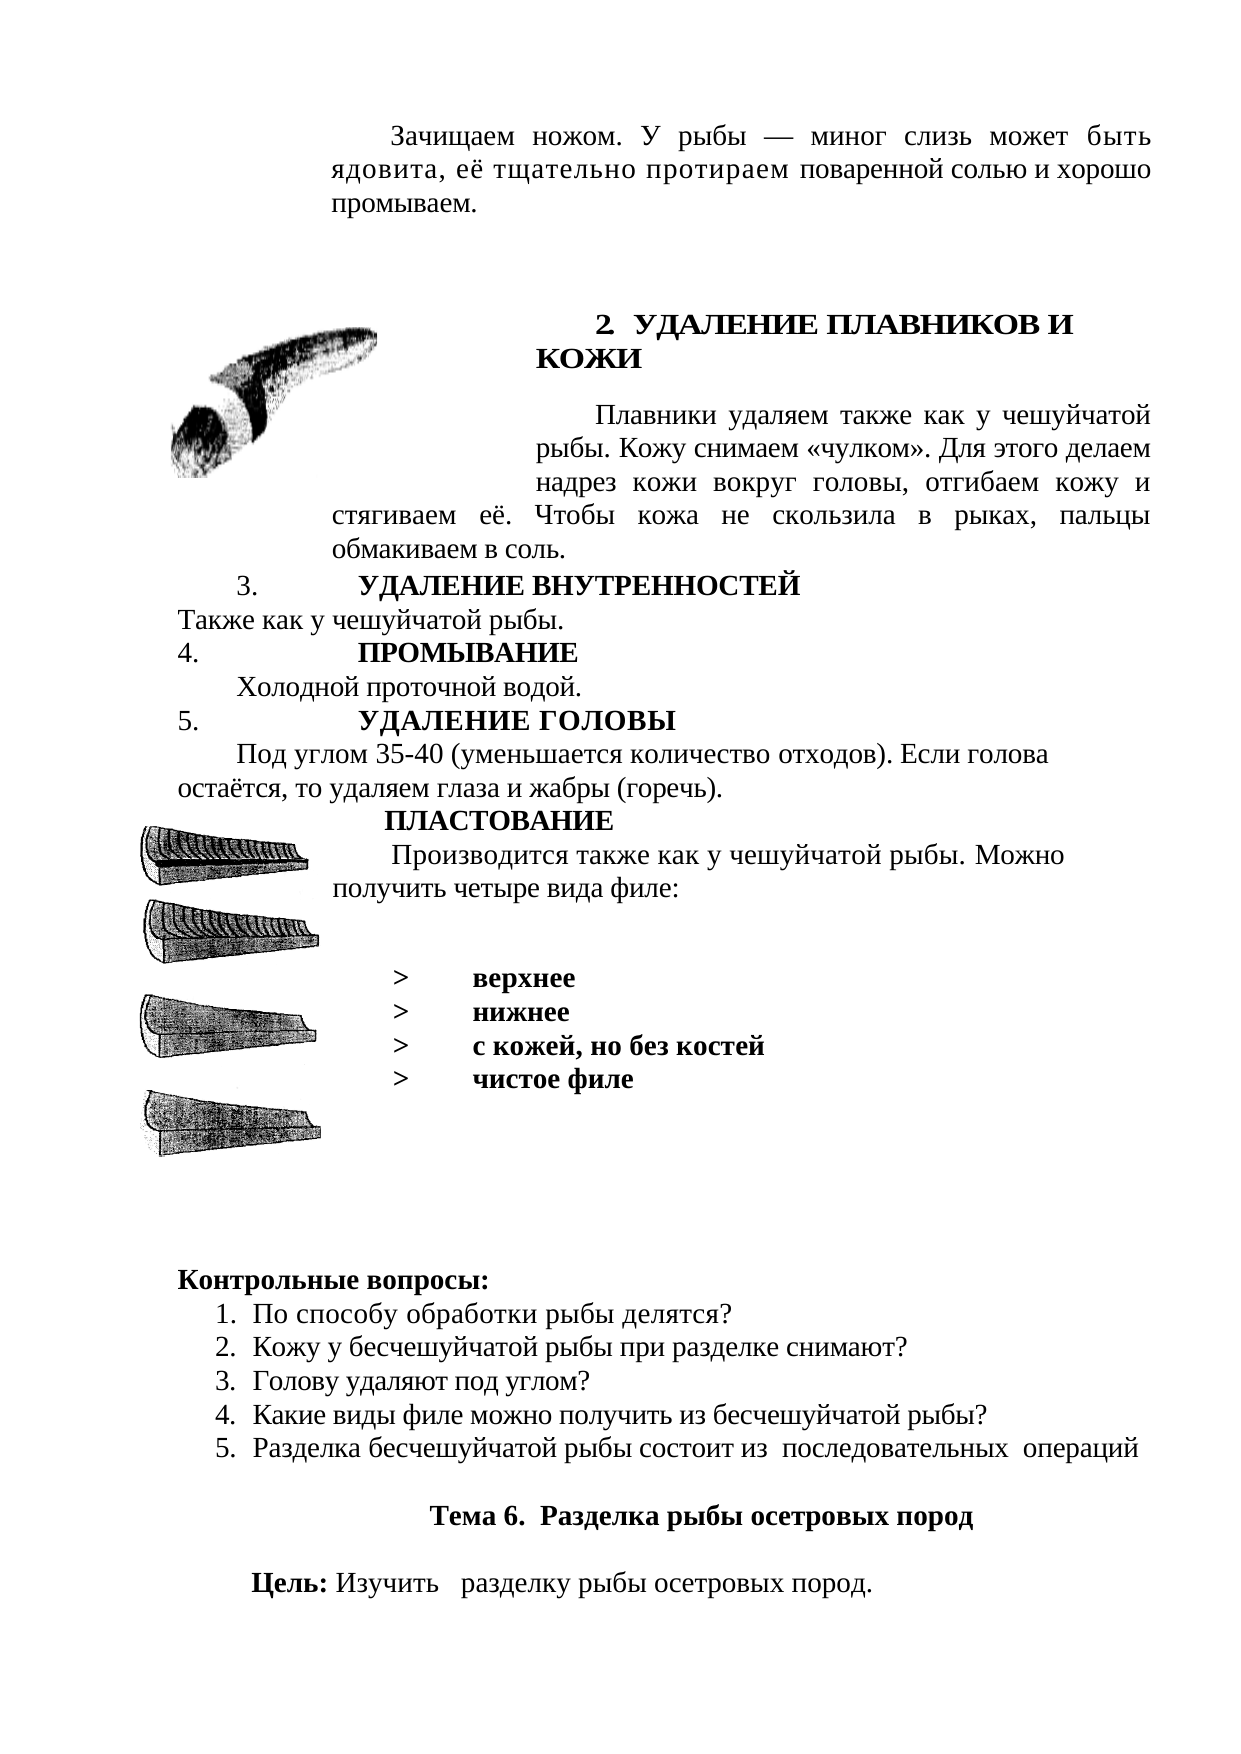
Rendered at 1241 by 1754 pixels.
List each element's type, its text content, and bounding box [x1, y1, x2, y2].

list По способу обработки рыбы делятся? [215, 1296, 1152, 1329]
text Под углом 35-40 (уменьшается количество отходов). Если голова остаётся, то удаляем глаза и жабры (горечь). [177, 736, 1152, 803]
picture [170, 327, 378, 478]
list чистое филе [334, 1061, 1152, 1095]
text Холодной проточной водой. [177, 669, 1152, 703]
text Зачищаем ножом. У рыбы — миног слизь может быть ядовита, её тщательно протираем поваренной солью и хорошо промываем. [331, 118, 1151, 219]
list Кожу у бесчешуйчатой рыбы при разделке снимают? [215, 1329, 1152, 1363]
list ПРОМЫВАНИЕ [177, 636, 1152, 669]
list УДАЛЕНИЕ ВНУТРЕННОСТЕЙ Также как у чешуйчатой рыбы. [177, 568, 1076, 636]
text Контрольные вопросы: [177, 1262, 1152, 1296]
list верхнее [334, 961, 1152, 994]
text ПЛАСТОВАНИЕ [177, 803, 1152, 837]
text Плавники удаляем также как у чешуйчатой рыбы. Кожу снимаем «чулком». Для этого делаем надрез кожи вокруг головы, отгибаем кожу и стягиваем её. Чтобы кожа не скользила в рыках, пальцы обмакиваем в соль. [332, 397, 1151, 564]
list Голову удаляют под углом? [215, 1363, 1152, 1397]
list Разделка бесчешуйчатой рыбы состоит из последовательных операций [215, 1431, 1152, 1464]
text 2. УДАЛЕНИЕ ПЛАВНИКОВ И КОЖИ [332, 307, 1152, 374]
list с кожей, но без костей [334, 1028, 1152, 1061]
text Производится также как у чешуйчатой рыбы. Можно получить четыре вида филе: [332, 837, 1152, 904]
list УДАЛЕНИЕ ГОЛОВЫ [177, 703, 1152, 736]
text Тема 6. Разделка рыбы осетровых пород [177, 1498, 1152, 1531]
picture [139, 826, 321, 1157]
list нижнее [334, 994, 1152, 1028]
text Цель: Изучить разделку рыбы осетровых пород. [177, 1565, 1152, 1598]
list Какие виды филе можно получить из бесчешуйчатой рыбы? [215, 1397, 1152, 1431]
